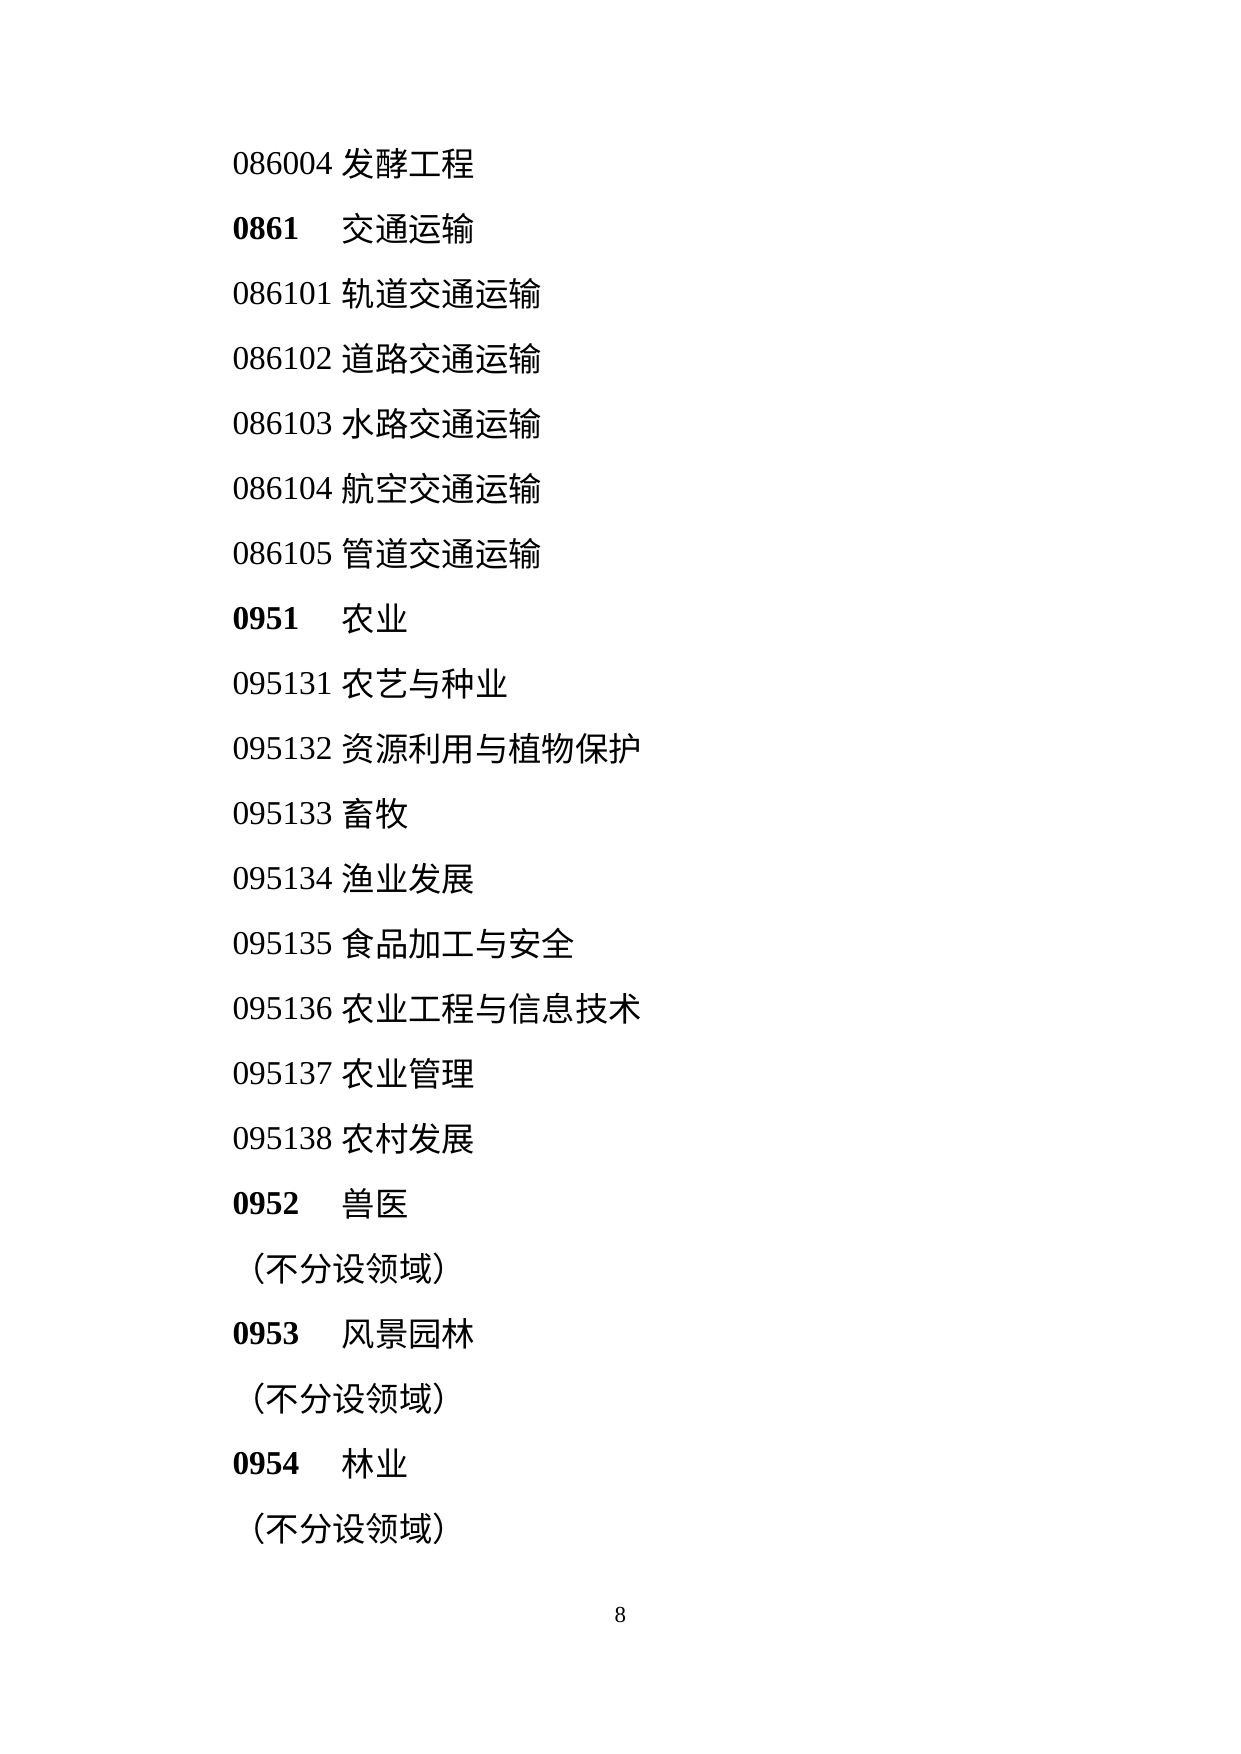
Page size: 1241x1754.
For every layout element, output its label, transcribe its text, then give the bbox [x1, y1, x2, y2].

text 0952 兽医 [232, 1170, 1117, 1235]
text （不分设领域） [232, 1495, 1117, 1560]
text 095134 渔业发展 [232, 845, 1117, 910]
text 086103 水路交通运输 [232, 390, 1117, 455]
text 0861 交通运输 [232, 195, 1117, 260]
text 095137 农业管理 [232, 1040, 1117, 1105]
text 0954 林业 [232, 1430, 1117, 1495]
text 095138 农村发展 [232, 1105, 1117, 1170]
text （不分设领域） [232, 1235, 1117, 1300]
text 086104 航空交通运输 [232, 455, 1117, 520]
text 095132 资源利用与植物保护 [232, 715, 1117, 780]
text 095133 畜牧 [232, 780, 1117, 845]
text 086105 管道交通运输 [232, 520, 1117, 585]
text 095131 农艺与种业 [232, 650, 1117, 715]
text 086004 发酵工程 [232, 130, 1117, 195]
text 095135 食品加工与安全 [232, 910, 1117, 975]
text 095136 农业工程与信息技术 [232, 975, 1117, 1040]
text 0953 风景园林 [232, 1300, 1117, 1365]
text 086102 道路交通运输 [232, 325, 1117, 390]
text （不分设领域） [232, 1365, 1117, 1430]
text 086101 轨道交通运输 [232, 260, 1117, 325]
text 0951 农业 [232, 585, 1117, 650]
